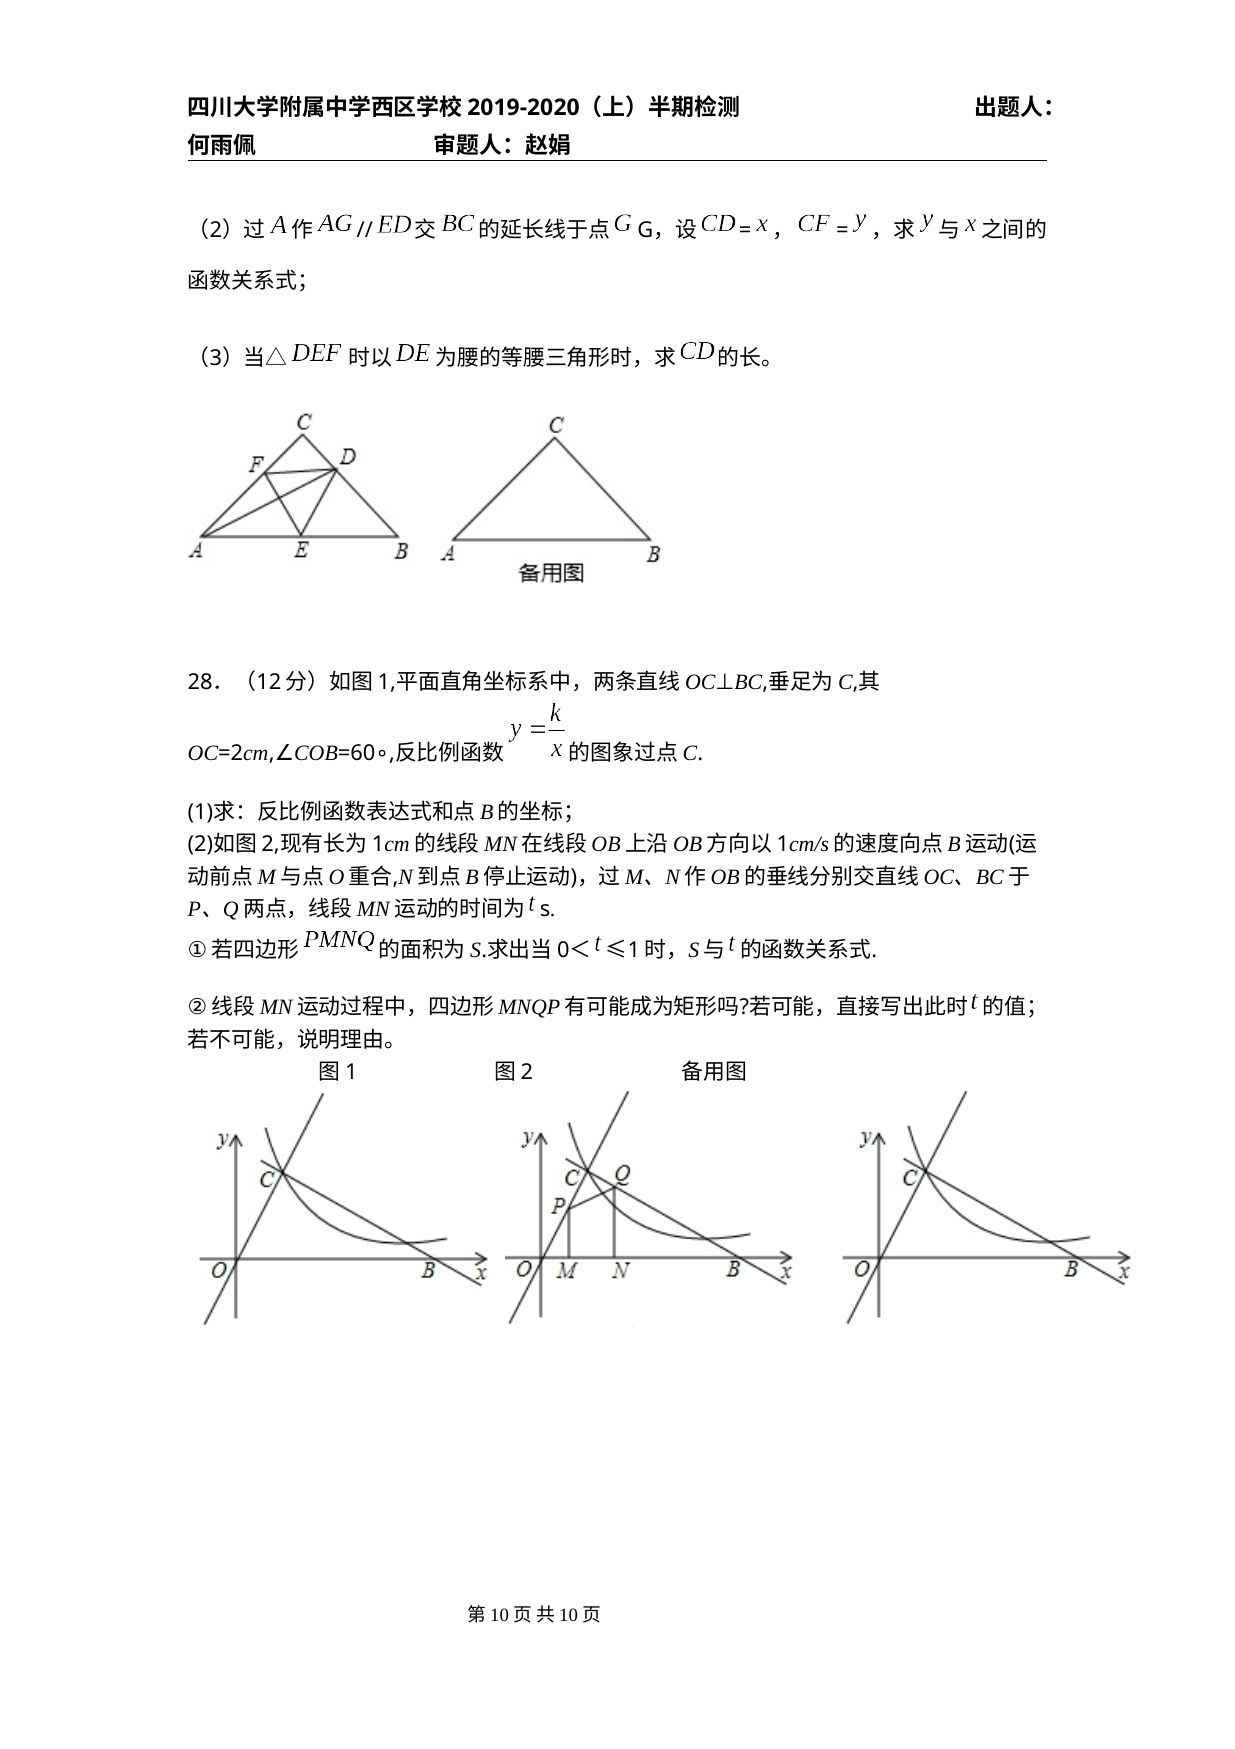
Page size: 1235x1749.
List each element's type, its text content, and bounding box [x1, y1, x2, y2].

picture [187, 411, 707, 589]
list 过作//交的延长线于点G，设=，=，求与之间的函数关系式； [187, 193, 1047, 296]
text (1)求：反比例函数表达式和点B的坐标； [187, 794, 1047, 826]
picture [188, 1092, 488, 1328]
text ①若四边形的面积为S.求出当0＜≤1时，S与的函数关系式. [187, 924, 1047, 989]
text (2)如图2,现有长为1cm的线段MN在线段OB上沿OB方向以1cm/s的速度向点B运动(运动前点M与点O重合,N到点B停止运动)，过M、N作OB的垂线分别交直线OC、BC于P、Q两点，线段MN运动的时间为s. [187, 826, 1047, 924]
text 28．（12分）如图1,平面直角坐标系中，两条直线OC⊥BC,垂足为C,其OC=2cm,∠COB=60∘,反比例函数的图象过点C. [187, 664, 1047, 794]
text 图1 图2 备用图 [187, 1054, 1047, 1086]
picture [505, 1090, 1131, 1327]
list 当△时以为腰的等腰三角形时，求的长。 [187, 321, 1047, 386]
text ②线段MN运动过程中，四边形MNQP有可能成为矩形吗?若可能，直接写出此时的值；若不可能，说明理由。 [187, 989, 1047, 1054]
